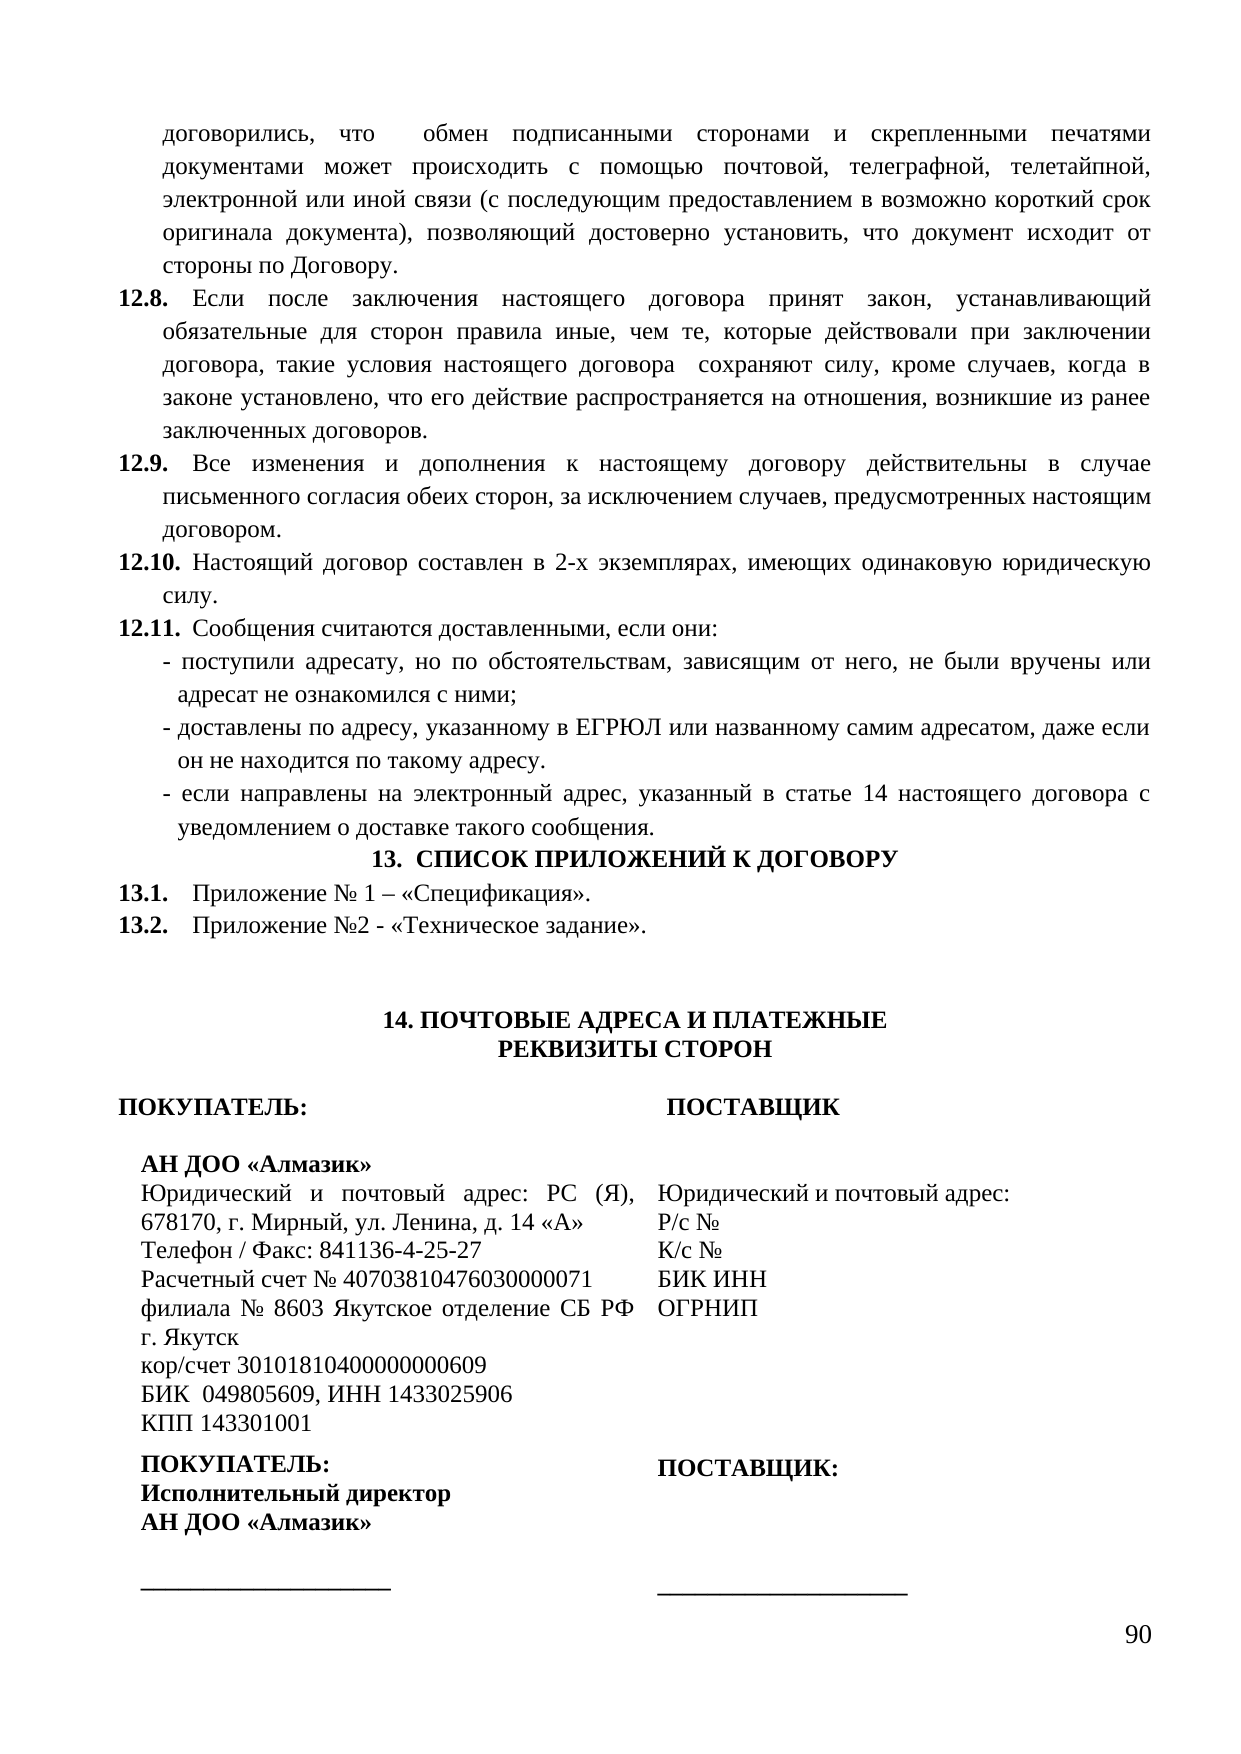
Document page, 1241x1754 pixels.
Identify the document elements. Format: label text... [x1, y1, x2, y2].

list СПИСОК ПРИЛОЖЕНИЙ К ДОГОВОРУ [118, 844, 1152, 873]
list Сообщения считаются доставленными, если они: [118, 613, 1152, 642]
list Приложение № 1 – «Спецификация». [118, 878, 1152, 906]
text РЕКВИЗИТЫ СТОРОН [118, 1034, 1152, 1063]
text ПОКУПАТЕЛЬ: ПОСТАВЩИК [118, 1092, 1152, 1120]
text - доставлены по адресу, указанному в ЕГРЮЛ или названному самим адресатом, даже если он не находится по такому адресу. [162, 712, 1152, 774]
list Настоящий договор составлен в 2-х экземплярах, имеющих одинаковую юридическую силу. [118, 547, 1152, 609]
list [118, 118, 1152, 279]
text 14. ПОЧТОВЫЕ АДРЕСА И ПЛАТЕЖНЫЕ [118, 1005, 1152, 1034]
text - поступили адресату, но по обстоятельствам, зависящим от него, не были вручены или адресат не ознакомился с ними; [162, 646, 1152, 708]
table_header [646, 1120, 1163, 1597]
list Все изменения и дополнения к настоящему договору действительны в случае письменного согласия обеих сторон, за исключением случаев, предусмотренных настоящим договором. [118, 448, 1152, 543]
text - если направлены на электронный адрес, указанный в статье 14 настоящего договора с уведомлением о доставке такого сообщения. [162, 778, 1152, 840]
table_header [129, 1120, 646, 1597]
list Приложение №2 - «Техническое задание». [118, 911, 1152, 939]
list Если после заключения настоящего договора принят закон, устанавливающий обязательные для сторон правила иные, чем те, которые действовали при заключении договора, такие условия настоящего договора сохраняют силу, кроме случаев, когда в законе установлено, что его действие распространяется на отношения, возникшие из ранее заключенных договоров. [118, 283, 1152, 444]
